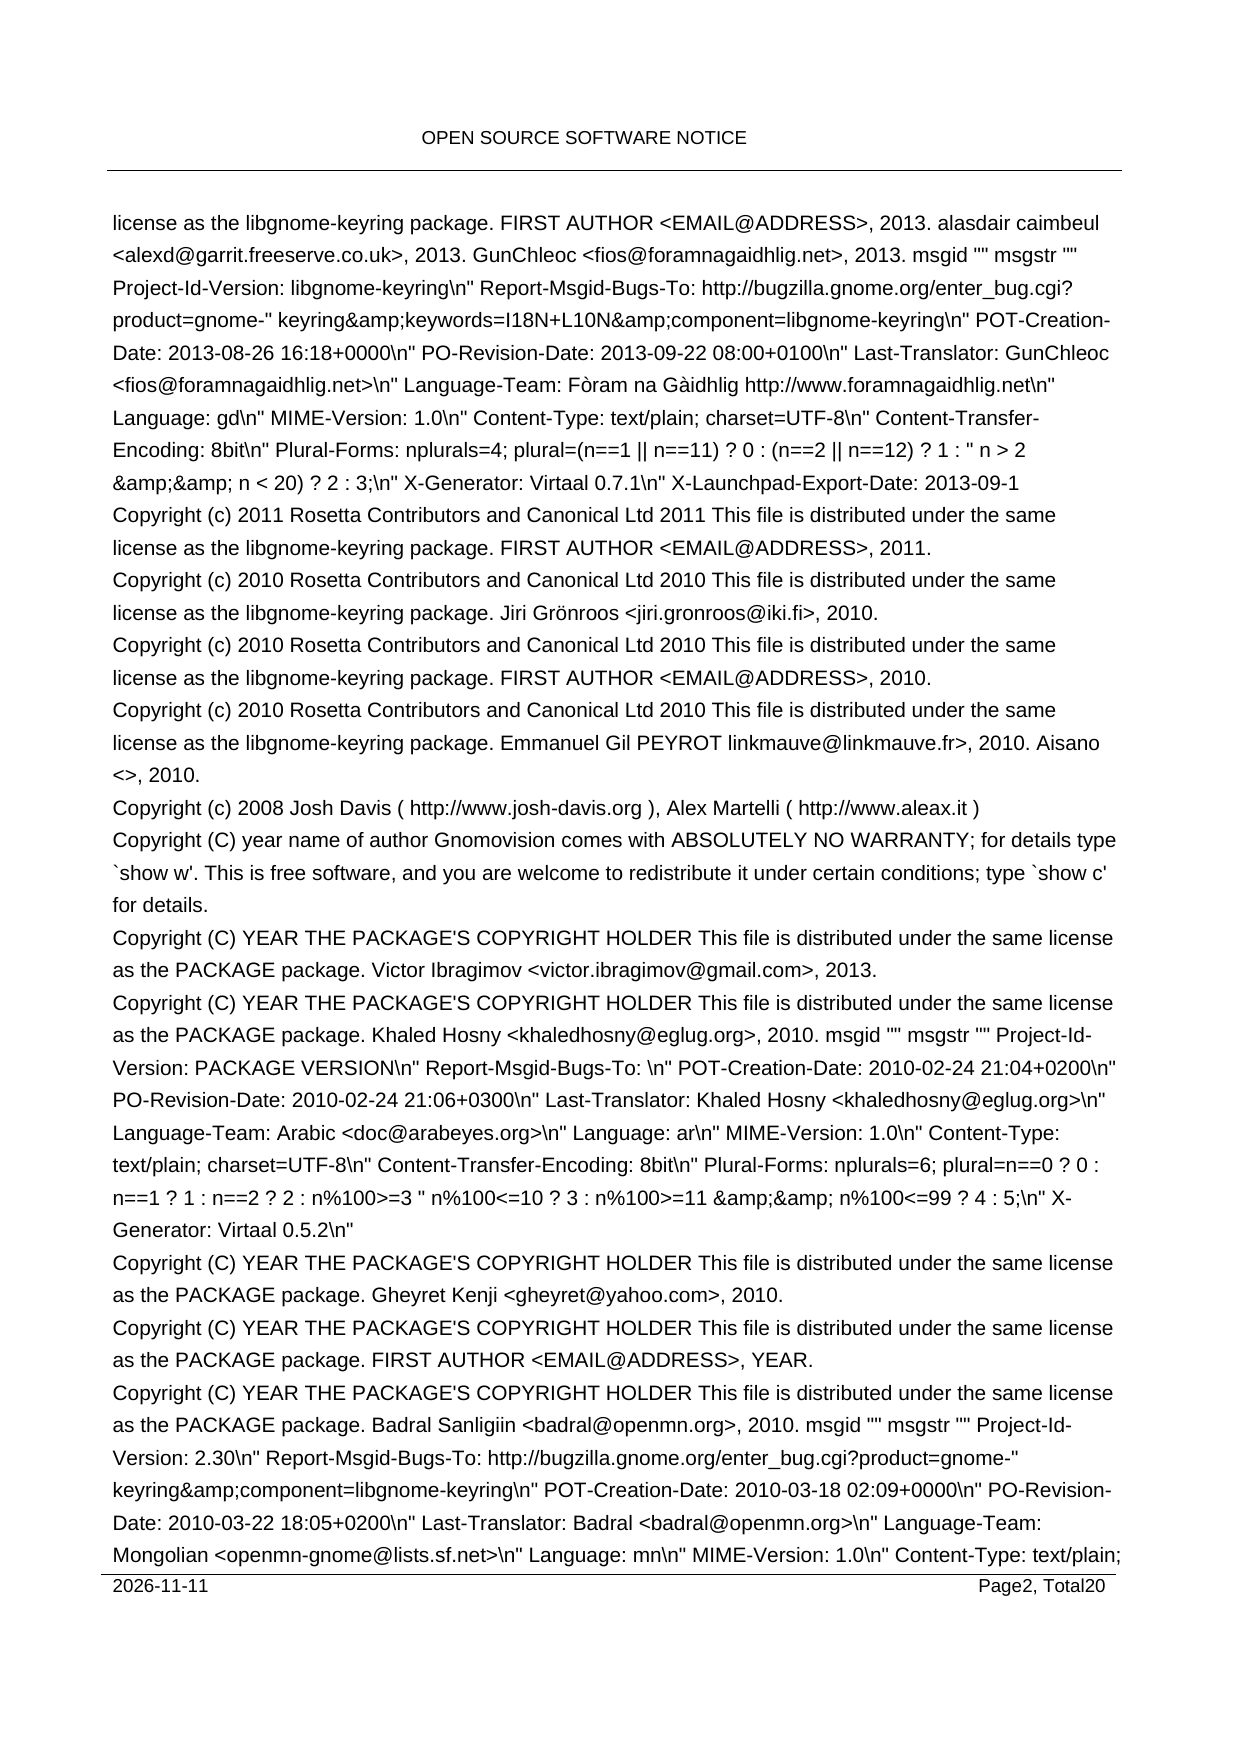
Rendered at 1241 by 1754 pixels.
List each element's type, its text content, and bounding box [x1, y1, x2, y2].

text Copyright (C) YEAR THE PACKAGE'S COPYRIGHT HOLDER This file is distributed under the same license as the PACKAGE package. Khaled Hosny <khaledhosny@eglug.org>, 2010. msgid "" msgstr "" Project-Id-Version: PACKAGE VERSION\n" Report-Msgid-Bugs-To: \n" POT-Creation-Date: 2010-02-24 21:04+0200\n" PO-Revision-Date: 2010-02-24 21:06+0300\n" Last-Translator: Khaled Hosny <khaledhosny@eglug.org>\n" Language-Team: Arabic <doc@arabeyes.org>\n" Language: ar\n" MIME-Version: 1.0\n" Content-Type: text/plain; charset=UTF-8\n" Content-Transfer-Encoding: 8bit\n" Plural-Forms: nplurals=6; plural=n==0 ? 0 : n==1 ? 1 : n==2 ? 2 : n%100>=3 " n%100<=10 ? 3 : n%100>=11 &amp;&amp; n%100<=99 ? 4 : 5;\n" X-Generator: Virtaal 0.5.2\n" [112, 986, 1128, 1246]
text Copyright (c) 2010 Rosetta Contributors and Canonical Ltd 2010 This file is distributed under the same license as the libgnome-keyring package. Jiri Grönroos <jiri.gronroos@iki.fi>, 2010. [112, 564, 1128, 629]
text Copyright (C) YEAR THE PACKAGE'S COPYRIGHT HOLDER This file is distributed under the same license as the PACKAGE package. Gheyret Kenji <gheyret@yahoo.com>, 2010. [112, 1246, 1128, 1311]
text Copyright (c) 2008 Josh Davis ( http://www.josh-davis.org ), Alex Martelli ( http://www.aleax.it ) [112, 791, 1128, 824]
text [112, 206, 1128, 499]
text Copyright (C) year name of author Gnomovision comes with ABSOLUTELY NO WARRANTY; for details type `show w'. This is free software, and you are welcome to redistribute it under certain conditions; type `show c' for details. [112, 824, 1128, 921]
text Copyright (c) 2011 Rosetta Contributors and Canonical Ltd 2011 This file is distributed under the same license as the libgnome-keyring package. FIRST AUTHOR <EMAIL@ADDRESS>, 2011. [112, 499, 1128, 564]
text Copyright (C) YEAR THE PACKAGE'S COPYRIGHT HOLDER This file is distributed under the same license as the PACKAGE package. Victor Ibragimov <victor.ibragimov@gmail.com>, 2013. [112, 921, 1128, 986]
text Copyright (c) 2010 Rosetta Contributors and Canonical Ltd 2010 This file is distributed under the same license as the libgnome-keyring package. Emmanuel Gil PEYROT linkmauve@linkmauve.fr>, 2010. Aisano <>, 2010. [112, 694, 1128, 791]
text Copyright (c) 2010 Rosetta Contributors and Canonical Ltd 2010 This file is distributed under the same license as the libgnome-keyring package. FIRST AUTHOR <EMAIL@ADDRESS>, 2010. [112, 629, 1128, 694]
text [112, 1376, 1128, 1571]
text Copyright (C) YEAR THE PACKAGE'S COPYRIGHT HOLDER This file is distributed under the same license as the PACKAGE package. FIRST AUTHOR <EMAIL@ADDRESS>, YEAR. [112, 1311, 1128, 1376]
